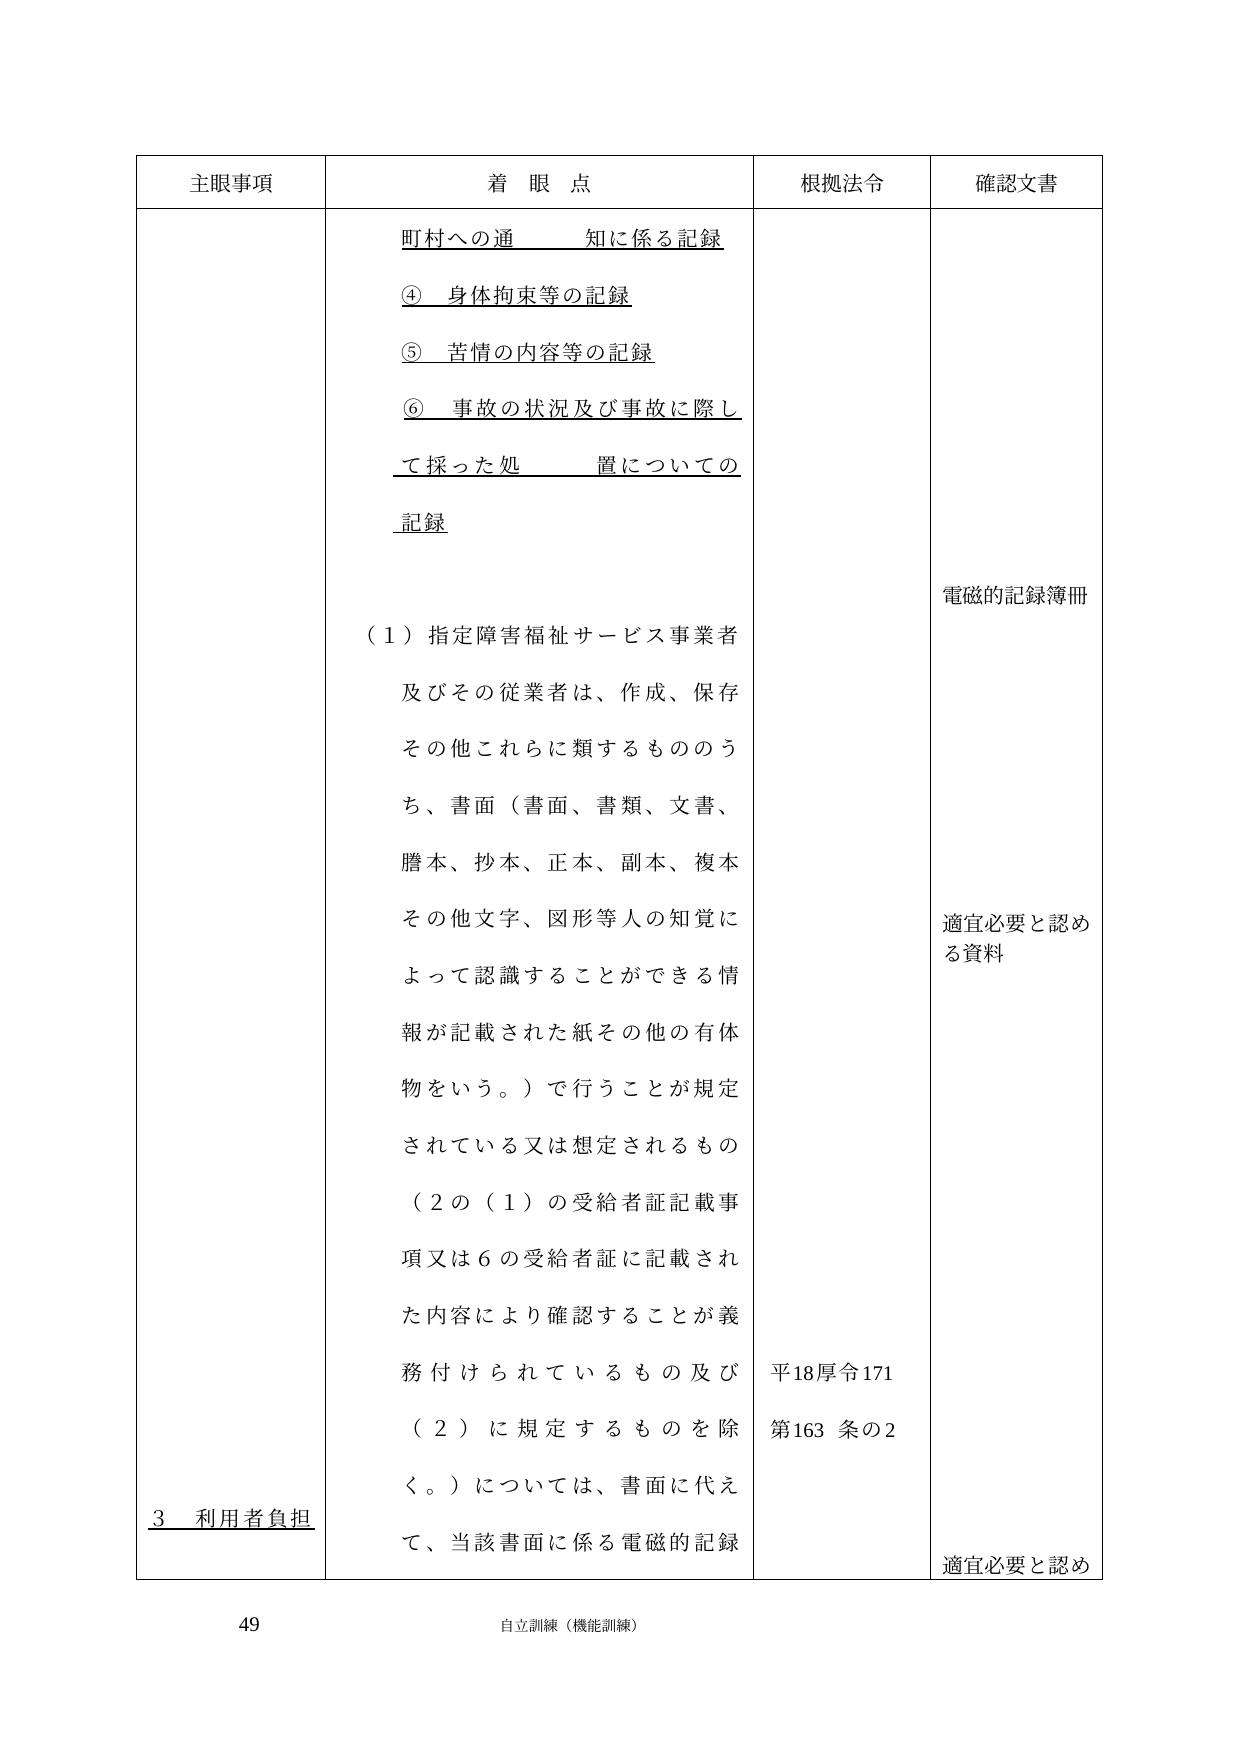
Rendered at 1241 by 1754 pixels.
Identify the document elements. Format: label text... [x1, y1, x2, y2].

table_header 確認文書 [931, 156, 1102, 208]
table_header 根拠法令 [754, 156, 930, 208]
table_header 着 眼 点 [326, 156, 753, 208]
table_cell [137, 209, 325, 1579]
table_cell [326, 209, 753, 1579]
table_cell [754, 209, 930, 1579]
table_header 主眼事項 [137, 156, 325, 208]
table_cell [931, 209, 1102, 1579]
